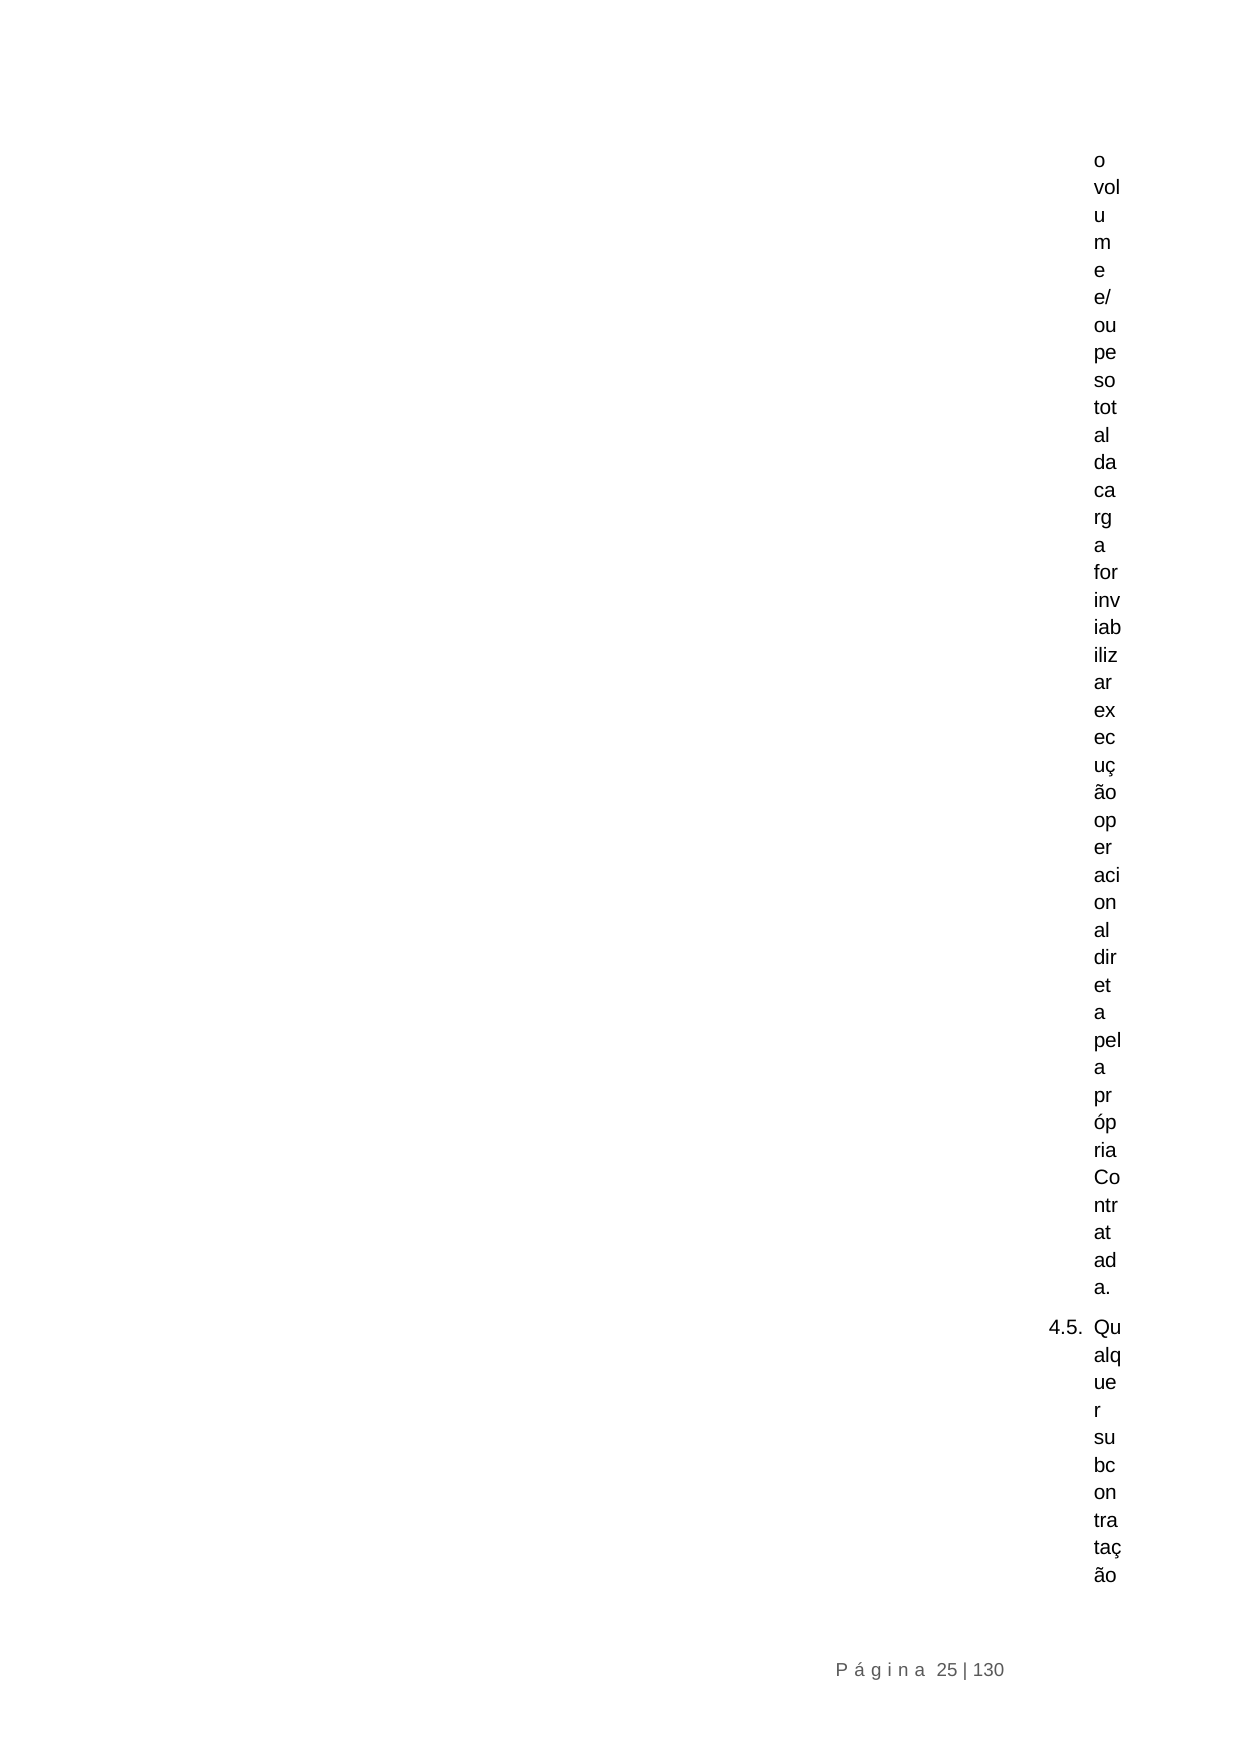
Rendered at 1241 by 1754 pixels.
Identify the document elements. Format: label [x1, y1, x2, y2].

text [1048, 1315, 1122, 1587]
text [1048, 148, 1122, 1299]
